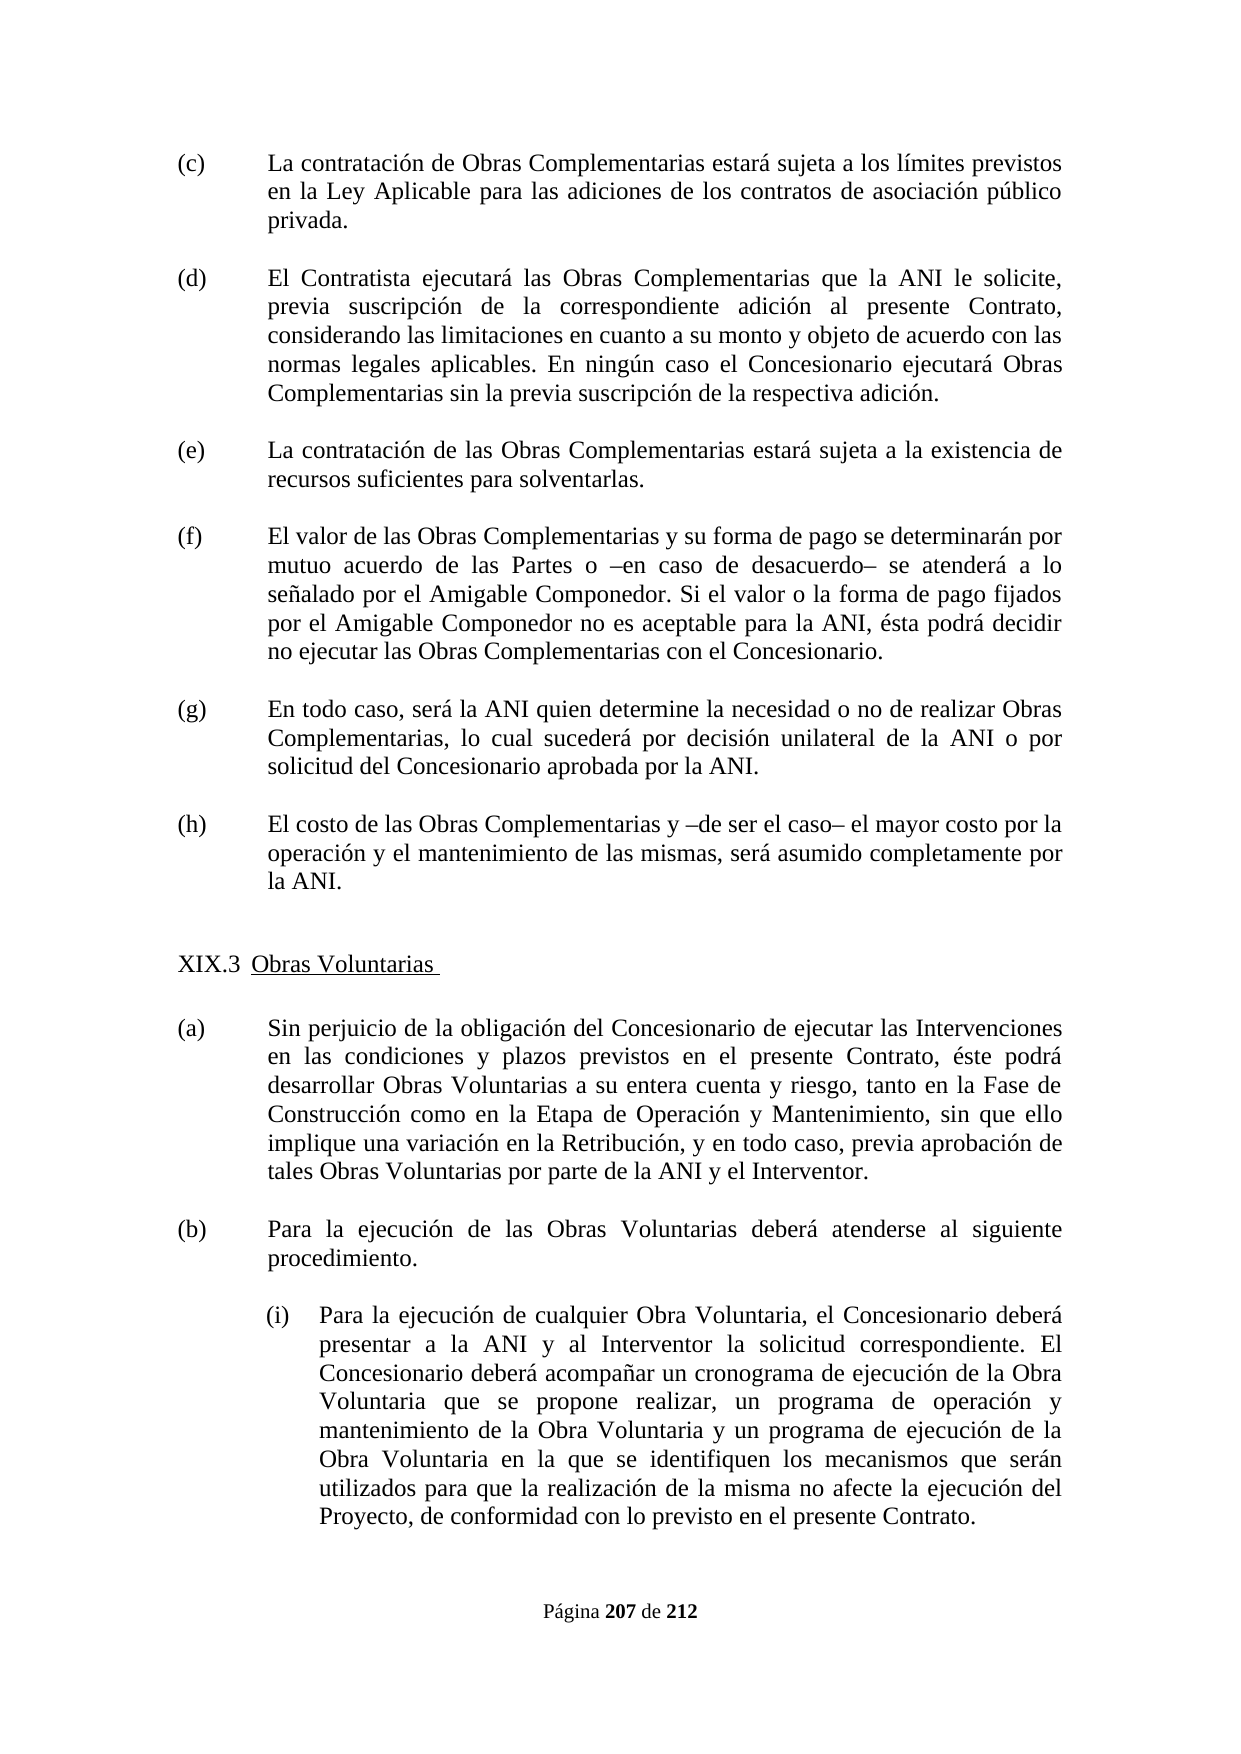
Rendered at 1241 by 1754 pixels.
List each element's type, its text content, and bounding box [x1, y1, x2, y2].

text El valor de las Obras Complementarias y su forma de pago se determinarán por mutuo acuerdo de las Partes o –en caso de desacuerdo– se atenderá a lo señalado por el Amigable Componedor. Si el valor o la forma de pago fijados por el Amigable Componedor no es aceptable para la ANI, ésta podrá decidir no ejecutar las Obras Complementarias con el Concesionario. [177, 521, 1063, 665]
text En todo caso, será la ANI quien determine la necesidad o no de realizar Obras Complementarias, lo cual sucederá por decisión unilateral de la ANI o por solicitud del Concesionario aprobada por la ANI. [177, 694, 1063, 780]
text El Contratista ejecutará las Obras Complementarias que la ANI le solicite, previa suscripción de la correspondiente adición al presente Contrato, considerando las limitaciones en cuanto a su monto y objeto de acuerdo con las normas legales aplicables. En ningún caso el Concesionario ejecutará Obras Complementarias sin la previa suscripción de la respectiva adición. [177, 263, 1063, 406]
subtitle Obras Voluntarias [177, 949, 1063, 978]
text La contratación de Obras Complementarias estará sujeta a los límites previstos en la Ley Aplicable para las adiciones de los contratos de asociación público privada. [177, 148, 1063, 234]
list Para la ejecución de cualquier Obra Voluntaria, el Concesionario deberá presentar a la ANI y al Interventor la solicitud correspondiente. El Concesionario deberá acompañar un cronograma de ejecución de la Obra Voluntaria que se propone realizar, un programa de operación y mantenimiento de la Obra Voluntaria y un programa de ejecución de la Obra Voluntaria en la que se identifiquen los mecanismos que serán utilizados para que la realización de la misma no afecte la ejecución del Proyecto, de conformidad con lo previsto en el presente Contrato. [266, 1300, 1063, 1530]
text El costo de las Obras Complementarias y –de ser el caso– el mayor costo por la operación y el mantenimiento de las mismas, será asumido completamente por la ANI. [177, 809, 1063, 895]
text Sin perjuicio de la obligación del Concesionario de ejecutar las Intervenciones en las condiciones y plazos previstos en el presente Contrato, éste podrá desarrollar Obras Voluntarias a su entera cuenta y riesgo, tanto en la Fase de Construcción como en la Etapa de Operación y Mantenimiento, sin que ello implique una variación en la Retribución, y en todo caso, previa aprobación de tales Obras Voluntarias por parte de la ANI y el Interventor. [177, 1013, 1063, 1185]
text La contratación de las Obras Complementarias estará sujeta a la existencia de recursos suficientes para solventarlas. [177, 435, 1063, 493]
text Para la ejecución de las Obras Voluntarias deberá atenderse al siguiente procedimiento. [177, 1214, 1063, 1271]
